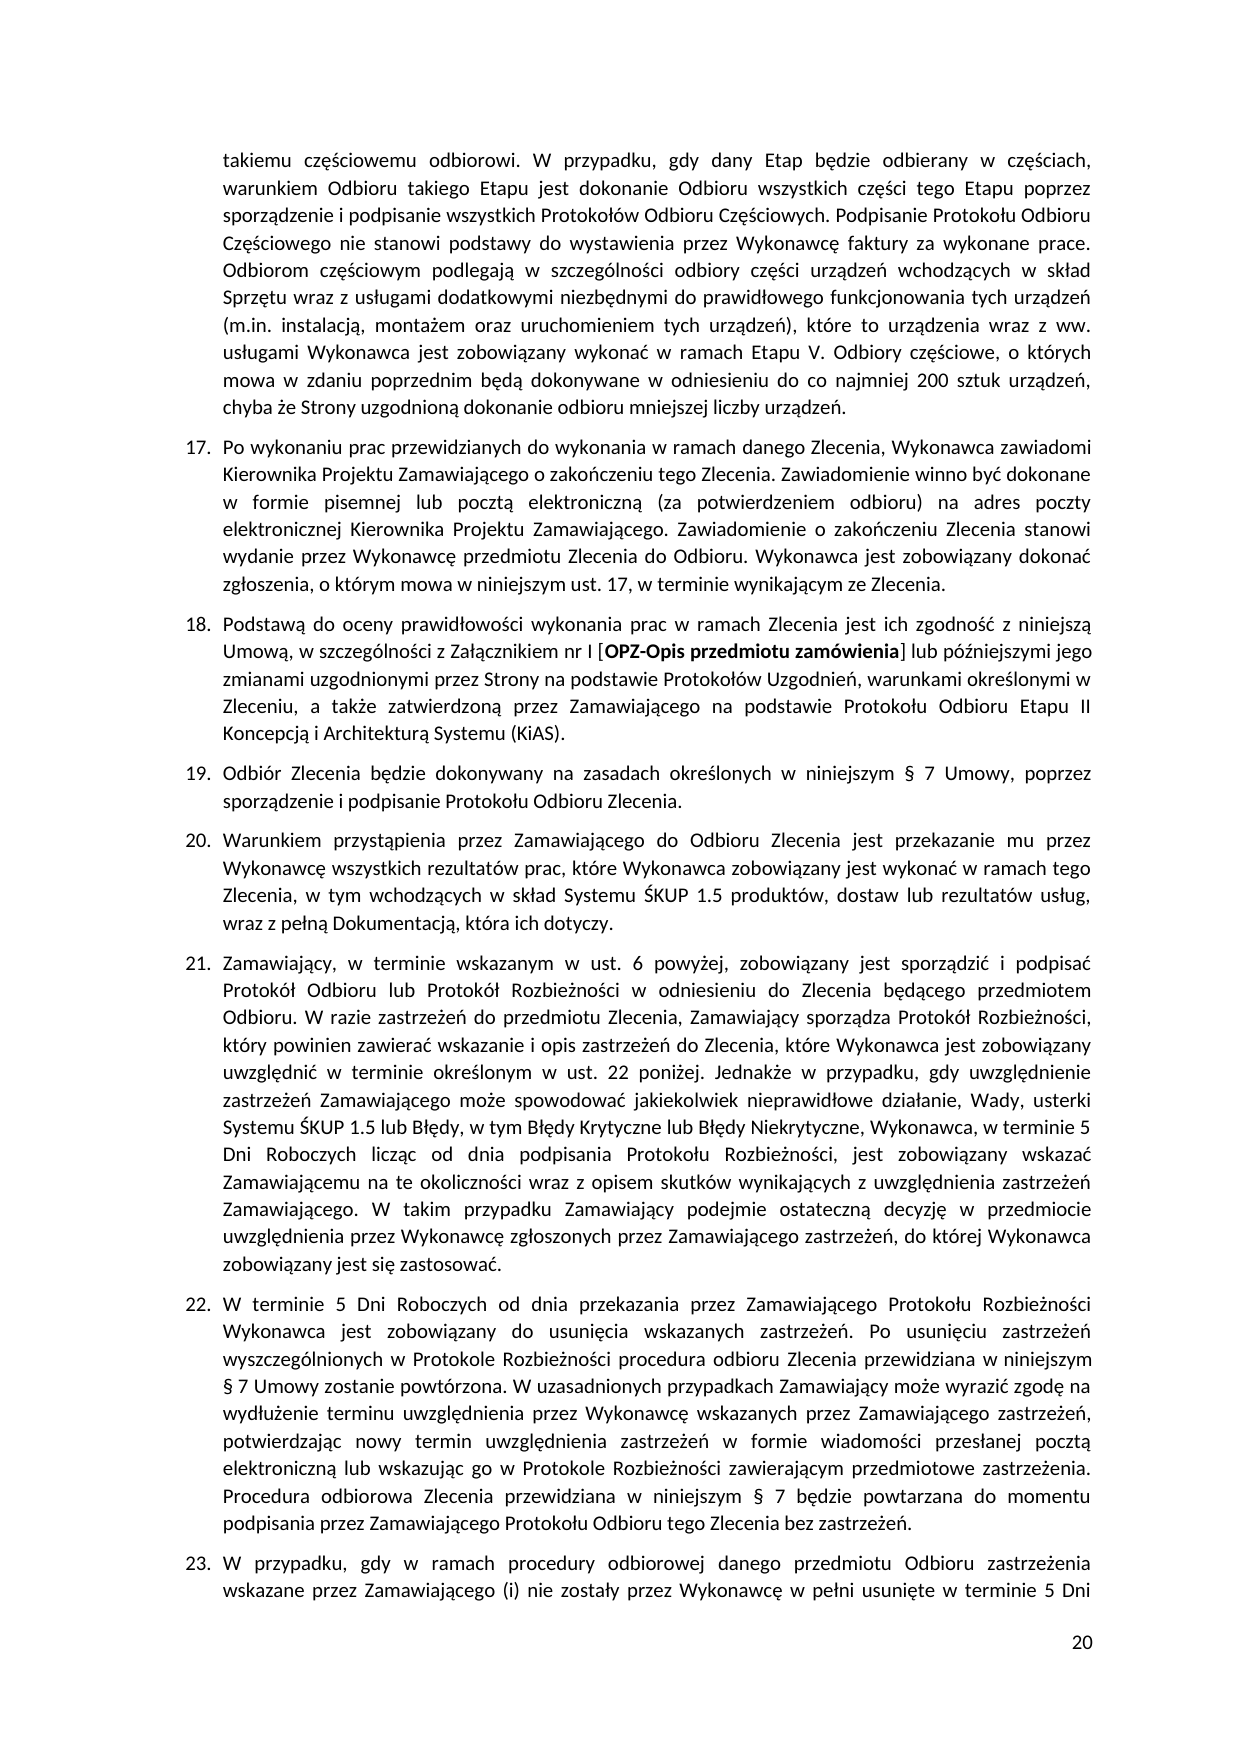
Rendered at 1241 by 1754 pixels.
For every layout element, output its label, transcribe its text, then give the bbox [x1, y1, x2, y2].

list Zamawiający, w terminie wskazanym w ust. 6 powyżej, zobowiązany jest sporządzić i podpisać Protokół Odbioru lub Protokół Rozbieżności w odniesieniu do Zlecenia będącego przedmiotem Odbioru. W razie zastrzeżeń do przedmiotu Zlecenia, Zamawiający sporządza Protokół Rozbieżności, który powinien zawierać wskazanie i opis zastrzeżeń do Zlecenia, które Wykonawca jest zobowiązany uwzględnić w terminie określonym w ust. 22 poniżej. Jednakże w przypadku, gdy uwzględnienie zastrzeżeń Zamawiającego może spowodować jakiekolwiek nieprawidłowe działanie, Wady, usterki Systemu ŚKUP 1.5 lub Błędy, w tym Błędy Krytyczne lub Błędy Niekrytyczne, Wykonawca, w terminie 5 Dni Roboczych licząc od dnia podpisania Protokołu Rozbieżności, jest zobowiązany wskazać Zamawiającemu na te okoliczności wraz z opisem skutków wynikających z uwzględnienia zastrzeżeń Zamawiającego. W takim przypadku Zamawiający podejmie ostateczną decyzję w przedmiocie uwzględnienia przez Wykonawcę zgłoszonych przez Zamawiającego zastrzeżeń, do której Wykonawca zobowiązany jest się zastosować. [185, 950, 1093, 1277]
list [185, 148, 1093, 419]
list Podstawą do oceny prawidłowości wykonania prac w ramach Zlecenia jest ich zgodność z niniejszą Umową, w szczególności z Załącznikiem nr I [OPZ-Opis przedmiotu zamówienia] lub późniejszymi jego zmianami uzgodnionymi przez Strony na podstawie Protokołów Uzgodnień, warunkami określonymi w Zleceniu, a także zatwierdzoną przez Zamawiającego na podstawie Protokołu Odbioru Etapu II Koncepcją i Architekturą Systemu (KiAS). [185, 611, 1093, 746]
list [185, 1550, 1093, 1603]
list Odbiór Zlecenia będzie dokonywany na zasadach określonych w niniejszym § 7 Umowy, poprzez sporządzenie i podpisanie Protokołu Odbioru Zlecenia. [185, 760, 1093, 813]
list Warunkiem przystąpienia przez Zamawiającego do Odbioru Zlecenia jest przekazanie mu przez Wykonawcę wszystkich rezultatów prac, które Wykonawca zobowiązany jest wykonać w ramach tego Zlecenia, w tym wchodzących w skład Systemu ŚKUP 1.5 produktów, dostaw lub rezultatów usług, wraz z pełną Dokumentacją, która ich dotyczy. [185, 828, 1093, 935]
list Po wykonaniu prac przewidzianych do wykonania w ramach danego Zlecenia, Wykonawca zawiadomi Kierownika Projektu Zamawiającego o zakończeniu tego Zlecenia. Zawiadomienie winno być dokonane w formie pisemnej lub pocztą elektroniczną (za potwierdzeniem odbioru) na adres poczty elektronicznej Kierownika Projektu Zamawiającego. Zawiadomienie o zakończeniu Zlecenia stanowi wydanie przez Wykonawcę przedmiotu Zlecenia do Odbioru. Wykonawca jest zobowiązany dokonać zgłoszenia, o którym mowa w niniejszym ust. 17, w terminie wynikającym ze Zlecenia. [185, 434, 1093, 596]
list W terminie 5 Dni Roboczych od dnia przekazania przez Zamawiającego Protokołu Rozbieżności Wykonawca jest zobowiązany do usunięcia wskazanych zastrzeżeń. Po usunięciu zastrzeżeń wyszczególnionych w Protokole Rozbieżności procedura odbioru Zlecenia przewidziana w niniejszym § 7 Umowy zostanie powtórzona. W uzasadnionych przypadkach Zamawiający może wyrazić zgodę na wydłużenie terminu uwzględnienia przez Wykonawcę wskazanych przez Zamawiającego zastrzeżeń, potwierdzając nowy termin uwzględnienia zastrzeżeń w formie wiadomości przesłanej pocztą elektroniczną lub wskazując go w Protokole Rozbieżności zawierającym przedmiotowe zastrzeżenia. Procedura odbiorowa Zlecenia przewidziana w niniejszym § 7 będzie powtarzana do momentu podpisania przez Zamawiającego Protokołu Odbioru tego Zlecenia bez zastrzeżeń. [185, 1291, 1093, 1536]
